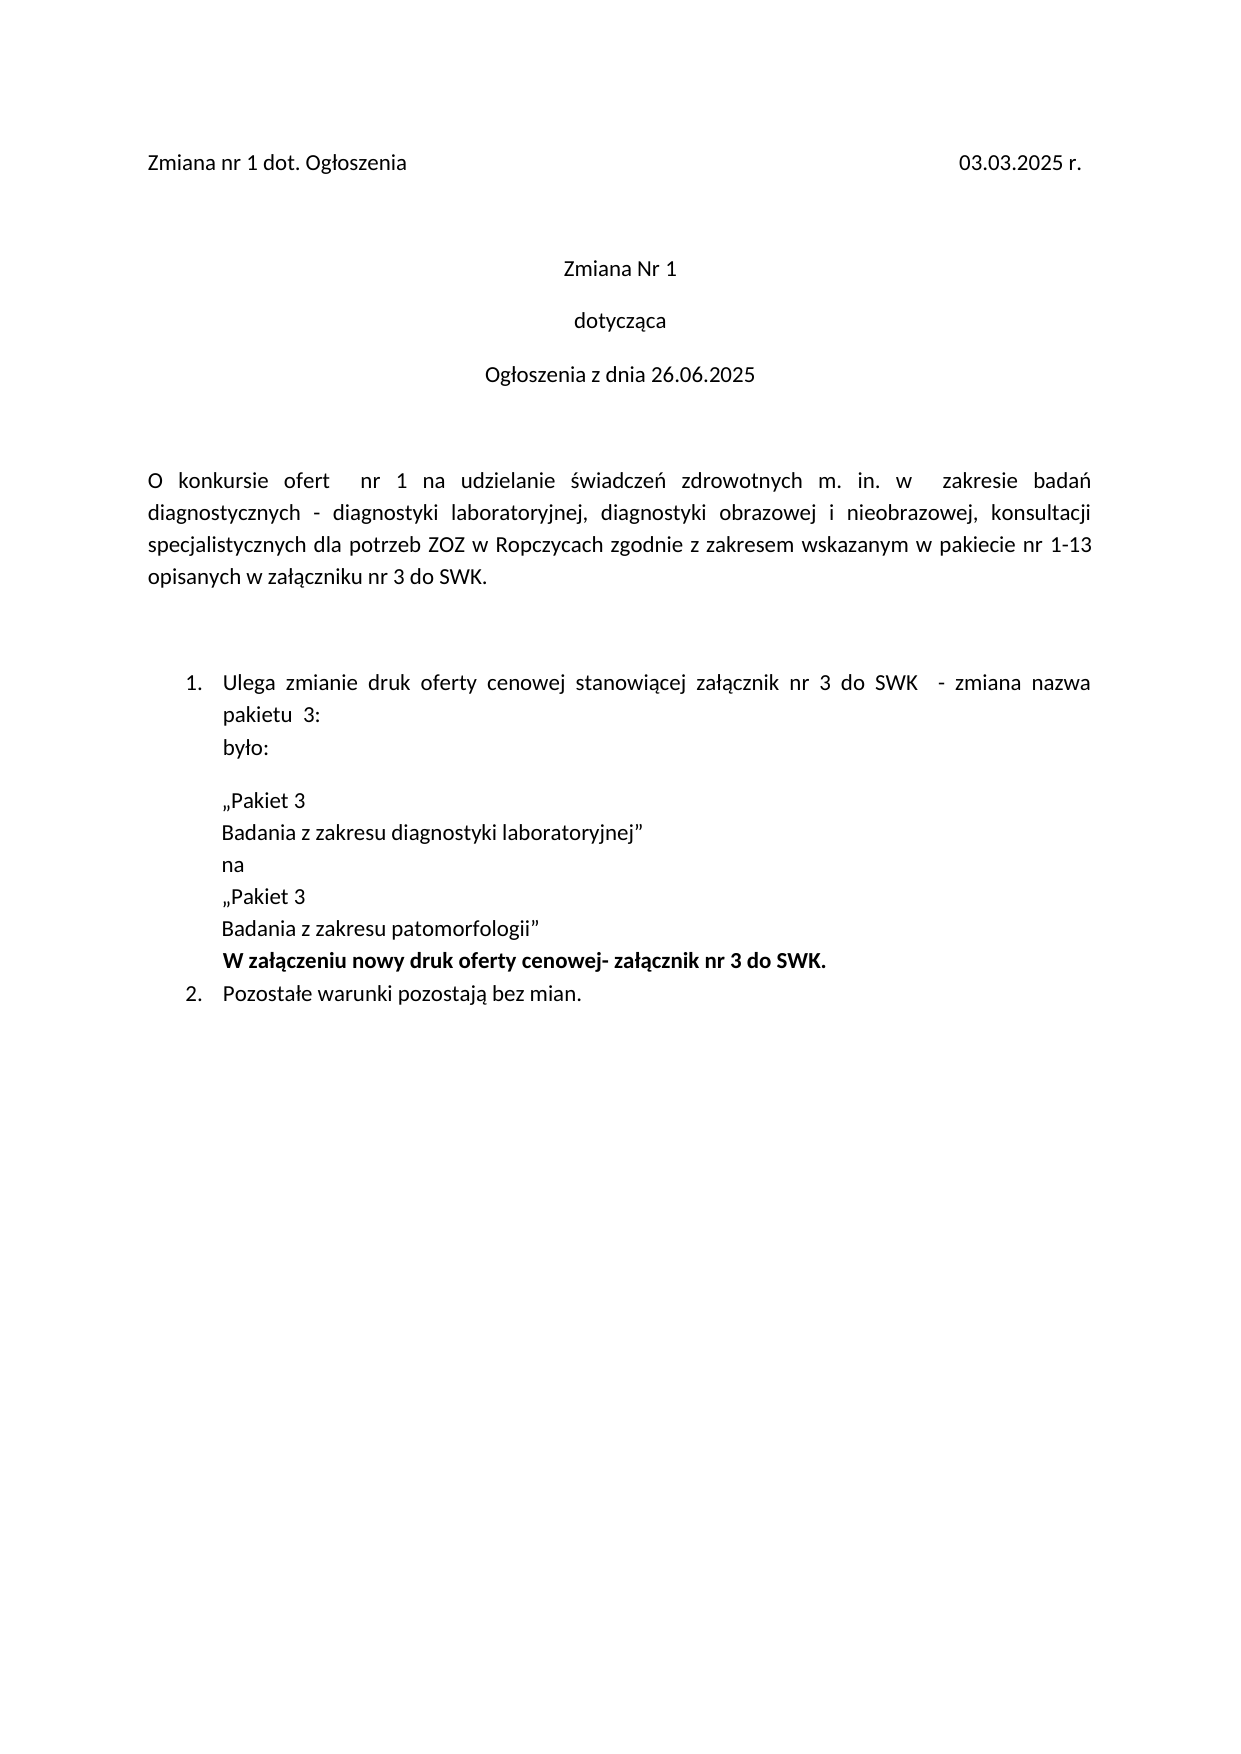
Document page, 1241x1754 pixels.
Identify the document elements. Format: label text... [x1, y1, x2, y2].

list Ulega zmianie druk oferty cenowej stanowiącej załącznik nr 3 do SWK - zmiana nazwa pakietu 3: [185, 668, 1093, 728]
text Badania z zakresu patomorfologii” [221, 914, 1093, 942]
text „Pakiet 3 [221, 786, 1093, 814]
text Ogłoszenia z dnia 26.06.2025 [148, 360, 1093, 388]
list Pozostałe warunki pozostają bez mian. [185, 979, 1093, 1007]
text dotycząca [148, 307, 1093, 335]
text Zmiana Nr 1 [148, 254, 1093, 282]
text O konkursie ofert nr 1 na udzielanie świadczeń zdrowotnych m. in. w zakresie badań diagnostycznych - diagnostyki laboratoryjnej, diagnostyki obrazowej i nieobrazowej, konsultacji specjalistycznych dla potrzeb ZOZ w Ropczycach zgodnie z zakresem wskazanym w pakiecie nr 1-13 opisanych w załączniku nr 3 do SWK. [148, 466, 1093, 590]
text Zmiana nr 1 dot. Ogłoszenia 03.03.2025 r. [148, 148, 1093, 176]
text na [221, 850, 1093, 878]
list było: [223, 733, 1093, 761]
list W załączeniu nowy druk oferty cenowej- załącznik nr 3 do SWK. [223, 947, 1093, 975]
text Badania z zakresu diagnostyki laboratoryjnej” [221, 818, 1093, 846]
text „Pakiet 3 [221, 882, 1093, 910]
